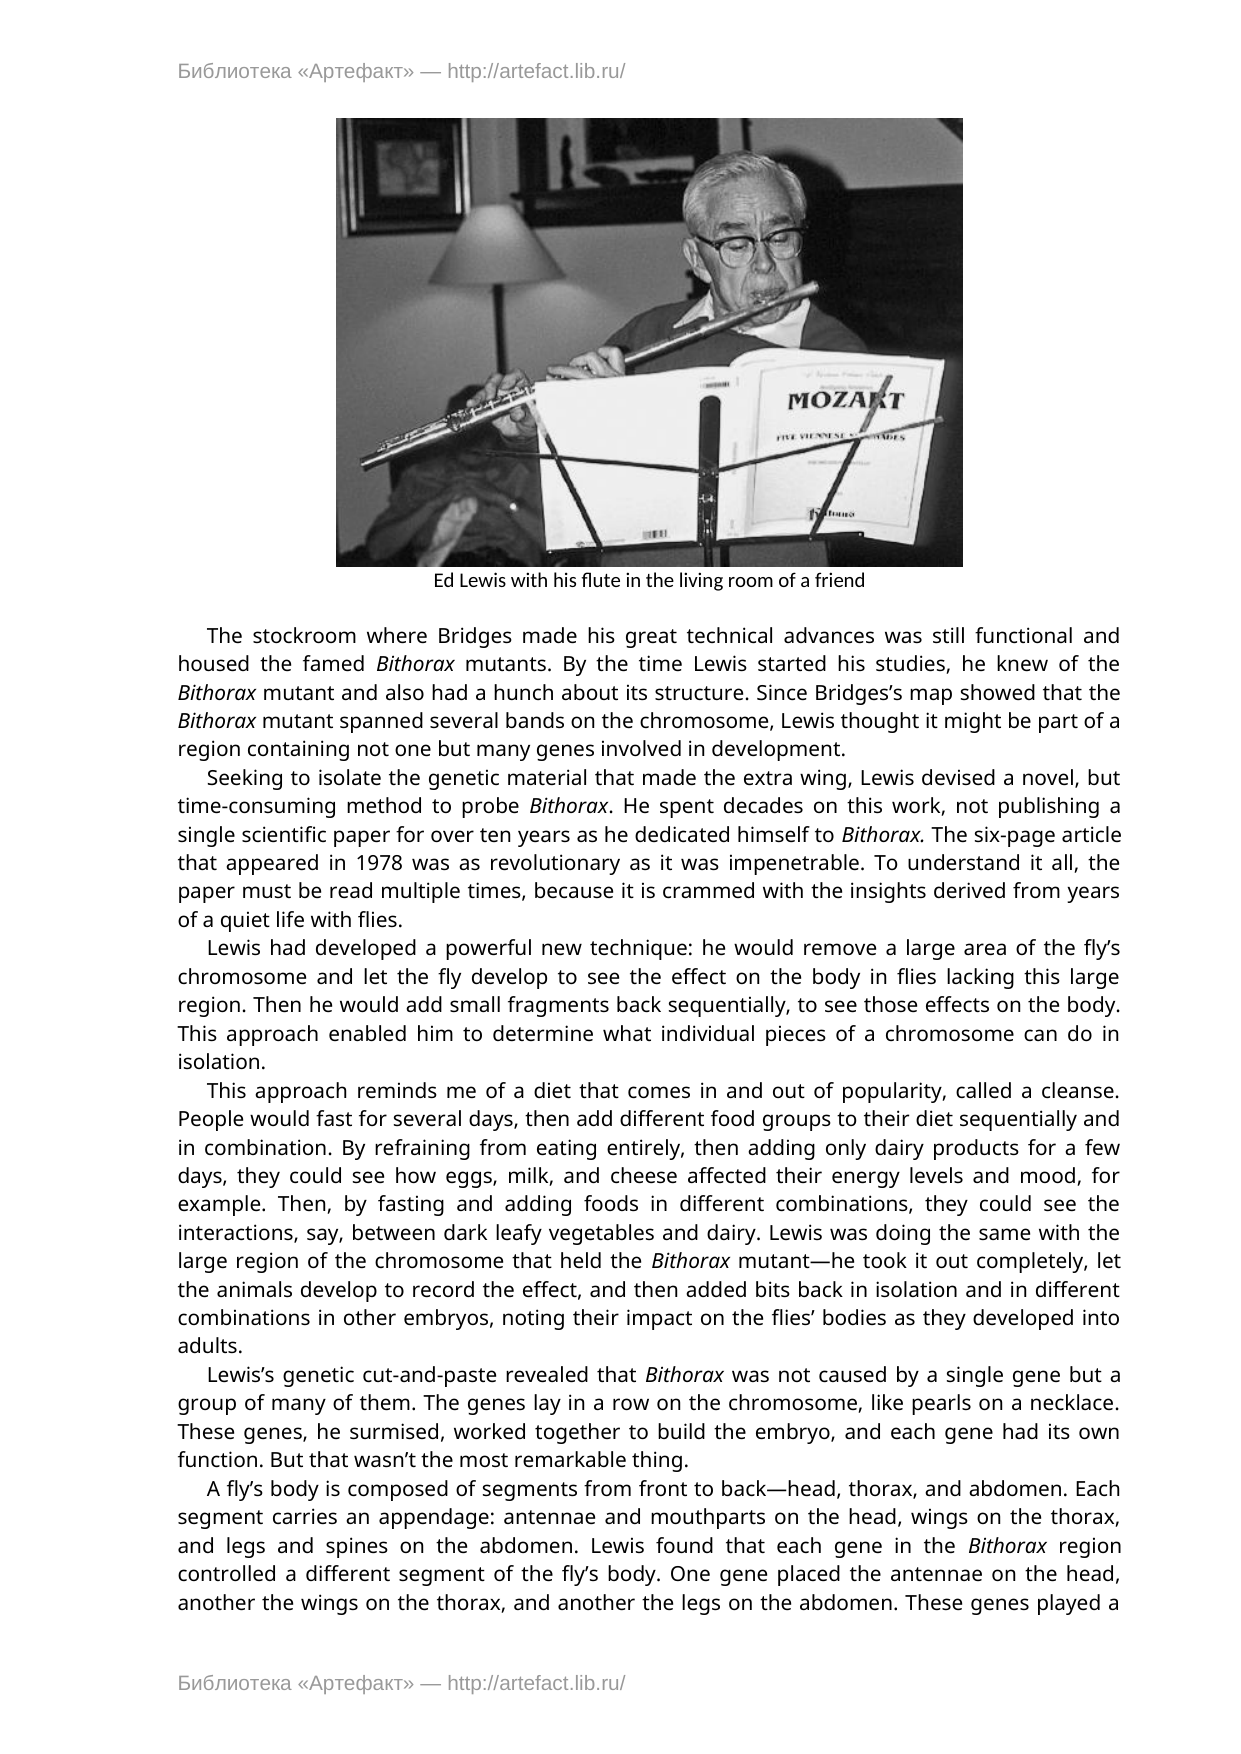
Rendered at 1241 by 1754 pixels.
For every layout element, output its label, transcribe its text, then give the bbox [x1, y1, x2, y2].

text The stockroom where Bridges made his great technical advances was still functional and housed the famed Bithorax mutants. By the time Lewis started his studies, he knew of the Bithorax mutant and also had a hunch about its structure. Since Bridges’s map showed that the Bithorax mutant spanned several bands on the chromosome, Lewis thought it might be part of a region containing not one but many genes involved in development. [177, 621, 1122, 763]
text Lewis had developed a powerful new technique: he would remove a large area of the fly’s chromosome and let the fly develop to see the effect on the body in flies lacking this large region. Then he would add small fragments back sequentially, to see those effects on the body. This approach enabled him to determine what individual pieces of a chromosome can do in isolation. [177, 933, 1122, 1076]
picture [336, 118, 963, 567]
text This approach reminds me of a diet that comes in and out of popularity, called a cleanse. People would fast for several days, then add different food groups to their diet sequentially and in combination. By refraining from eating entirely, then adding only dairy products for a few days, they could see how eggs, milk, and cheese affected their energy levels and mood, for example. Then, by fasting and adding foods in different combinations, they could see the interactions, say, between dark leafy vegetables and dairy. Lewis was doing the same with the large region of the chromosome that held the Bithorax mutant—he took it out completely, let the animals develop to record the effect, and then added bits back in isolation and in different combinations in other embryos, noting their impact on the flies’ bodies as they developed into adults. [177, 1076, 1122, 1360]
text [177, 1474, 1122, 1616]
text Lewis’s genetic cut-and-paste revealed that Bithorax was not caused by a single gene but a group of many of them. The genes lay in a row on the chromosome, like pearls on a necklace. These genes, he surmised, worked together to build the embryo, and each gene had its own function. But that wasn’t the most remarkable thing. [177, 1360, 1122, 1474]
text Ed Lewis with his flute in the living room of a friend [177, 567, 1122, 592]
text Seeking to isolate the genetic material that made the extra wing, Lewis devised a novel, but time-consuming method to probe Bithorax. He spent decades on this work, not publishing a single scientific paper for over ten years as he dedicated himself to Bithorax. The six-page article that appeared in 1978 was as revolutionary as it was impenetrable. To understand it all, the paper must be read multiple times, because it is crammed with the insights derived from years of a quiet life with flies. [177, 763, 1122, 933]
